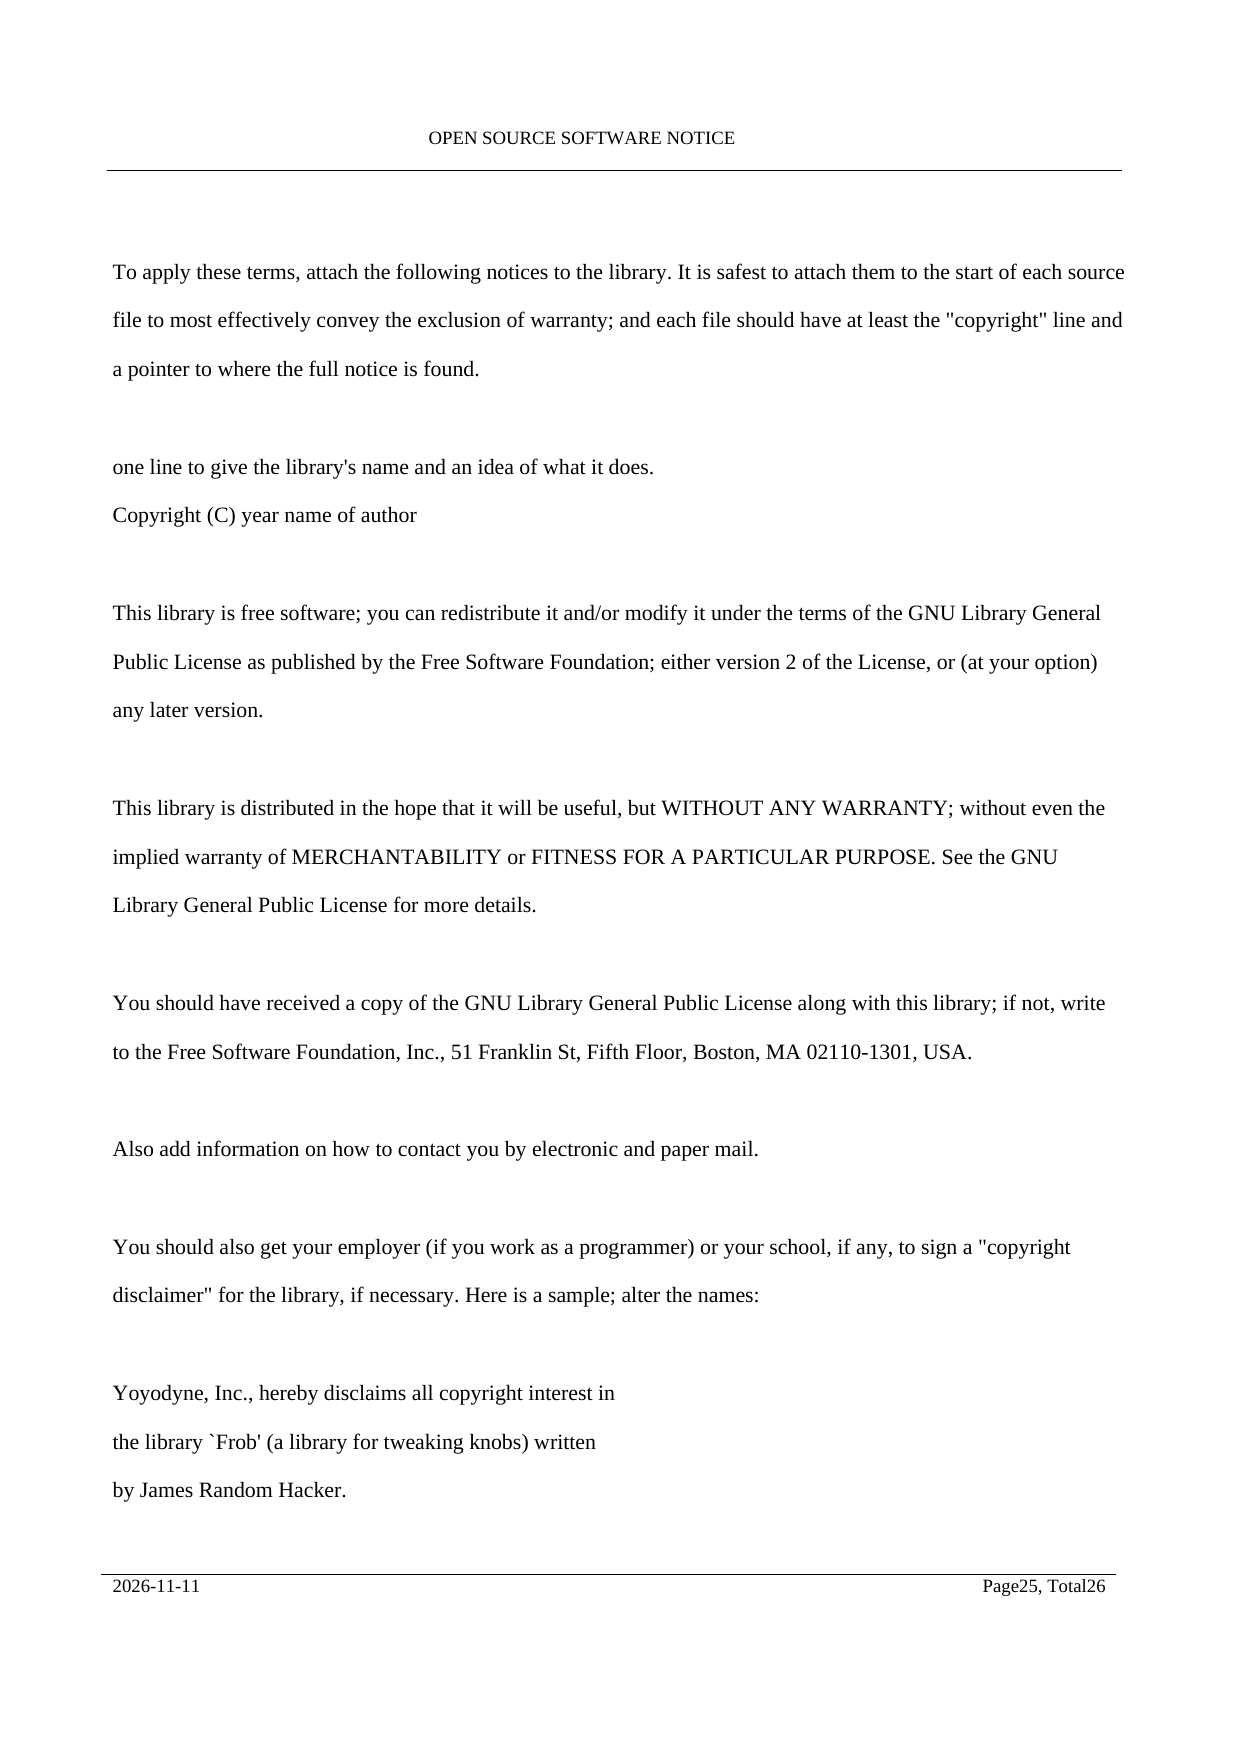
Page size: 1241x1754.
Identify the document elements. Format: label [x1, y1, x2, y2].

text [112, 206, 1128, 1506]
